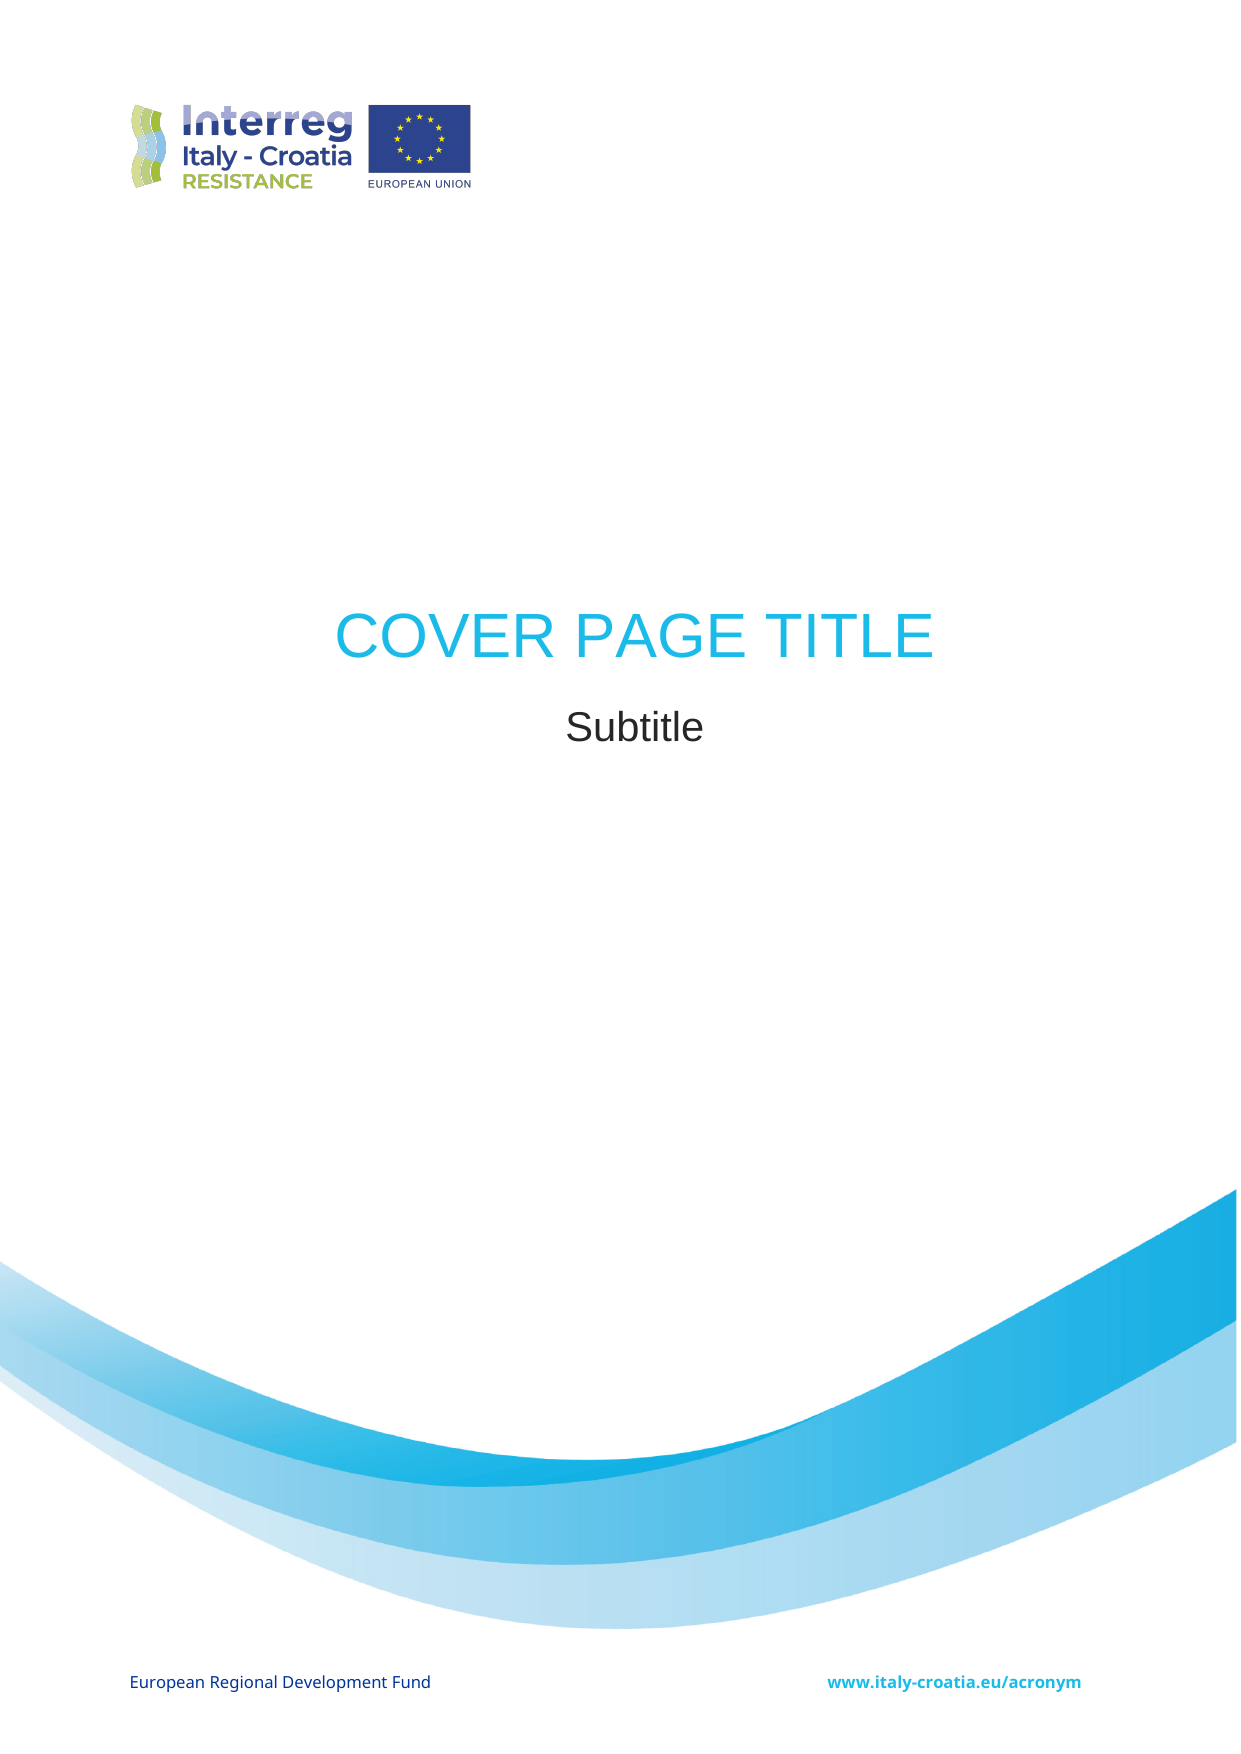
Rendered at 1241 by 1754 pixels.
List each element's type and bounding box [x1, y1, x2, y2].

picture [0, 1137, 1237, 1671]
picture [118, 88, 484, 210]
